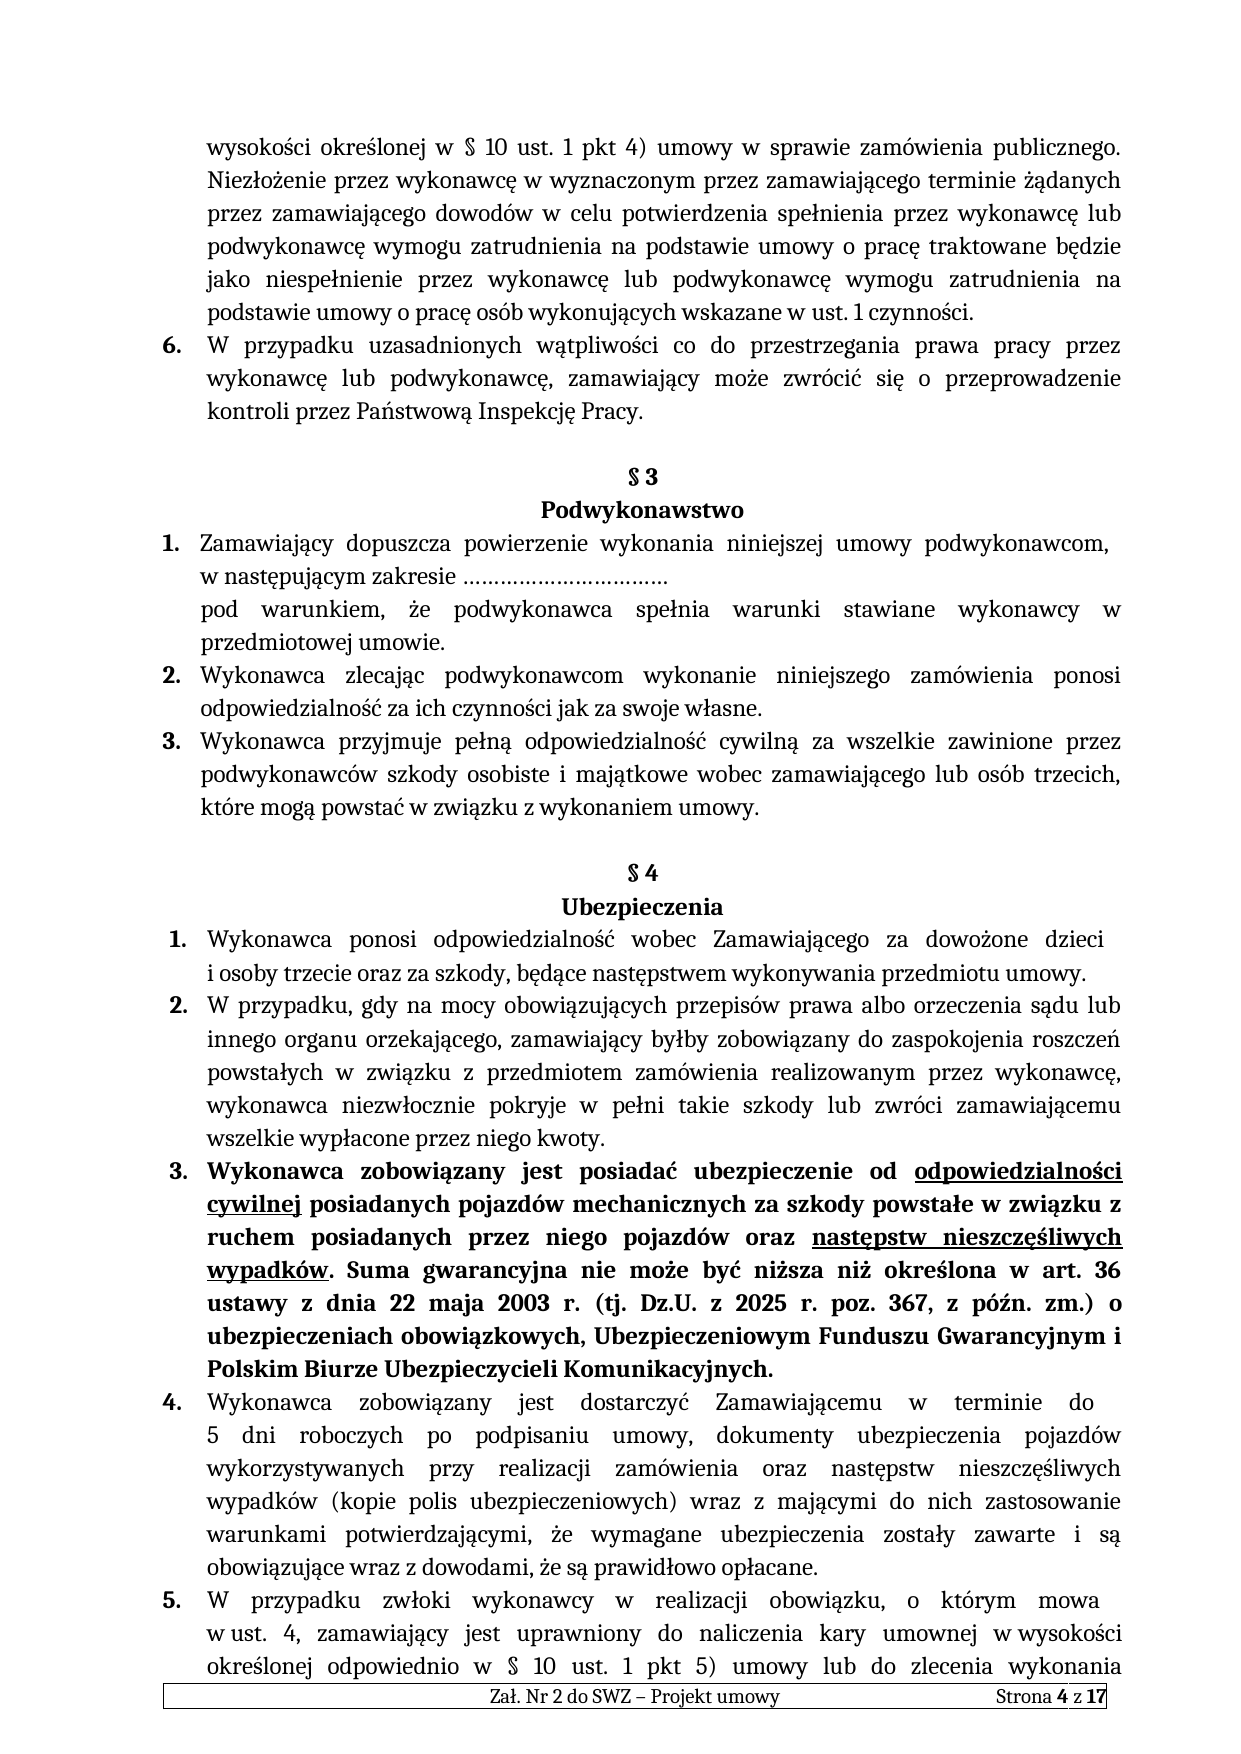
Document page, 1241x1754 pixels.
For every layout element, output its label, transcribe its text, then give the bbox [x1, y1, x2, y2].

text § 4 [162, 859, 1122, 888]
list Wykonawca ponosi odpowiedzialność wobec Zamawiającego za dowożone dzieci i osoby trzecie oraz za szkody, będące następstwem wykonywania przedmiotu umowy. [169, 925, 1122, 987]
list Wykonawca zobowiązany jest dostarczyć Zamawiającemu w terminie do 5 dni roboczych po podpisaniu umowy, dokumenty ubezpieczenia pojazdów wykorzystywanych przy realizacji zamówienia oraz następstw nieszczęśliwych wypadków (kopie polis ubezpieczeniowych) wraz z mającymi do nich zastosowanie warunkami potwierdzającymi, że wymagane ubezpieczenia zostały zawarte i są obowiązujące wraz z dowodami, że są prawidłowo opłacane. [162, 1388, 1122, 1582]
list Zamawiający dopuszcza powierzenie wykonania niniejszej umowy podwykonawcom, w następującym zakresie …………………………… [162, 529, 1122, 591]
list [162, 133, 1122, 327]
text § 3 [162, 463, 1122, 492]
list W przypadku uzasadnionych wątpliwości co do przestrzegania prawa pracy przez wykonawcę lub podwykonawcę, zamawiający może zwrócić się o przeprowadzenie kontroli przez Państwową Inspekcję Pracy. [162, 331, 1122, 426]
list Wykonawca przyjmuje pełną odpowiedzialność cywilną za wszelkie zawinione przez podwykonawców szkody osobiste i majątkowe wobec zamawiającego lub osób trzecich, które mogą powstać w związku z wykonaniem umowy. [162, 727, 1122, 822]
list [162, 1586, 1122, 1681]
text Podwykonawstwo [162, 496, 1122, 525]
text Ubezpieczenia [162, 892, 1122, 921]
list Wykonawca zlecając podwykonawcom wykonanie niniejszego zamówienia ponosi odpowiedzialność za ich czynności jak za swoje własne. [162, 661, 1122, 723]
list W przypadku, gdy na mocy obowiązujących przepisów prawa albo orzeczenia sądu lub innego organu orzekającego, zamawiający byłby zobowiązany do zaspokojenia roszczeń powstałych w związku z przedmiotem zamówienia realizowanym przez wykonawcę, wykonawca niezwłocznie pokryje w pełni takie szkody lub zwróci zamawiającemu wszelkie wypłacone przez niego kwoty. [169, 991, 1122, 1152]
list Wykonawca zobowiązany jest posiadać ubezpieczenie od odpowiedzialności cywilnej posiadanych pojazdów mechanicznych za szkody powstałe w związku z ruchem posiadanych przez niego pojazdów oraz następstw nieszczęśliwych wypadków. Suma gwarancyjna nie może być niższa niż określona w art. 36 ustawy z dnia 22 maja 2003 r. (tj. Dz.U. z 2025 r. poz. 367, z późn. zm.) o ubezpieczeniach obowiązkowych, Ubezpieczeniowym Funduszu Gwarancyjnym i Polskim Biurze Ubezpieczycieli Komunikacyjnych. [169, 1157, 1122, 1383]
text pod warunkiem, że podwykonawca spełnia warunki stawiane wykonawcy w przedmiotowej umowie. [200, 595, 1122, 657]
